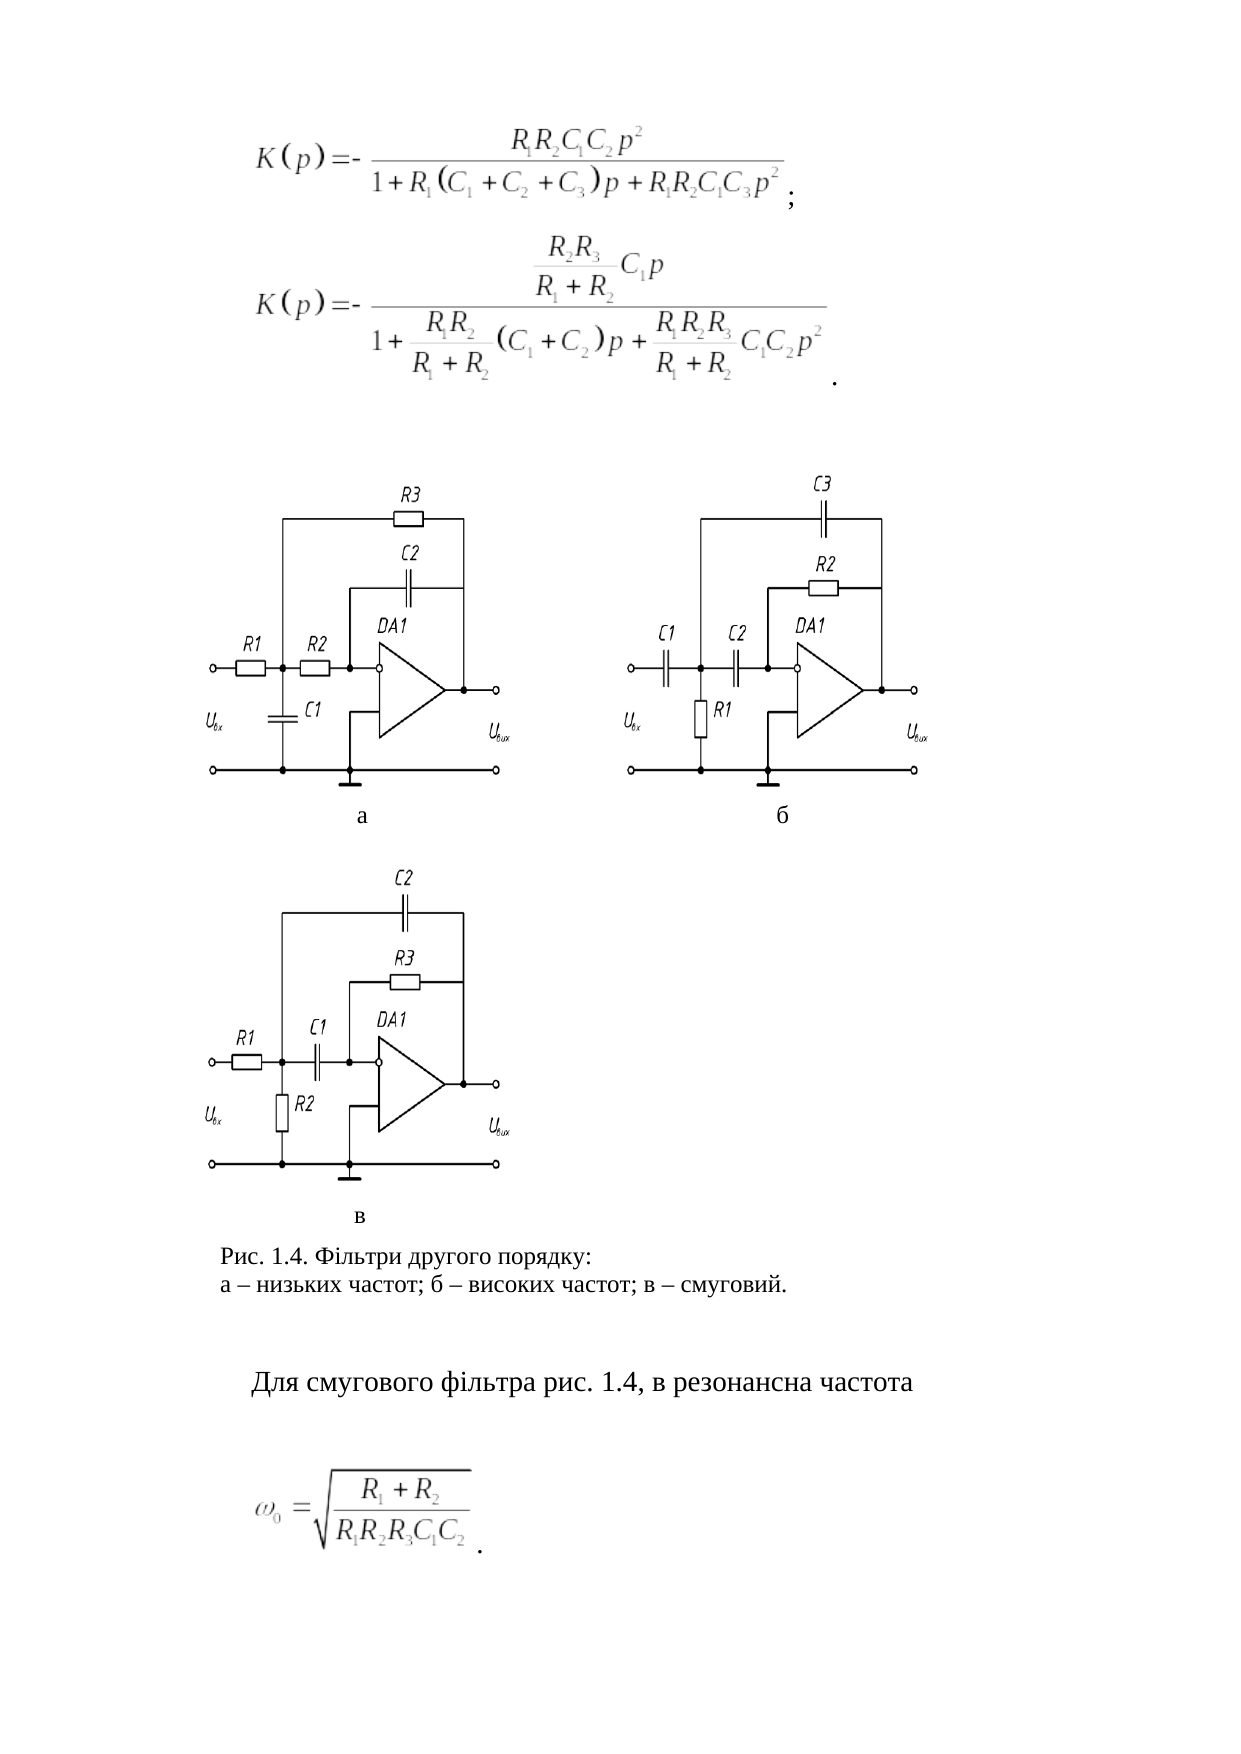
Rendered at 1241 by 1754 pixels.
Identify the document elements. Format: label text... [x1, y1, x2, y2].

text . [177, 1464, 1152, 1560]
text . [177, 229, 1152, 391]
picture [192, 464, 521, 799]
text Для смугового фільтра рис. 1.4, в резонансна частота [177, 1364, 1152, 1397]
picture [191, 847, 521, 1193]
picture [610, 453, 939, 799]
text ; [177, 118, 1152, 212]
